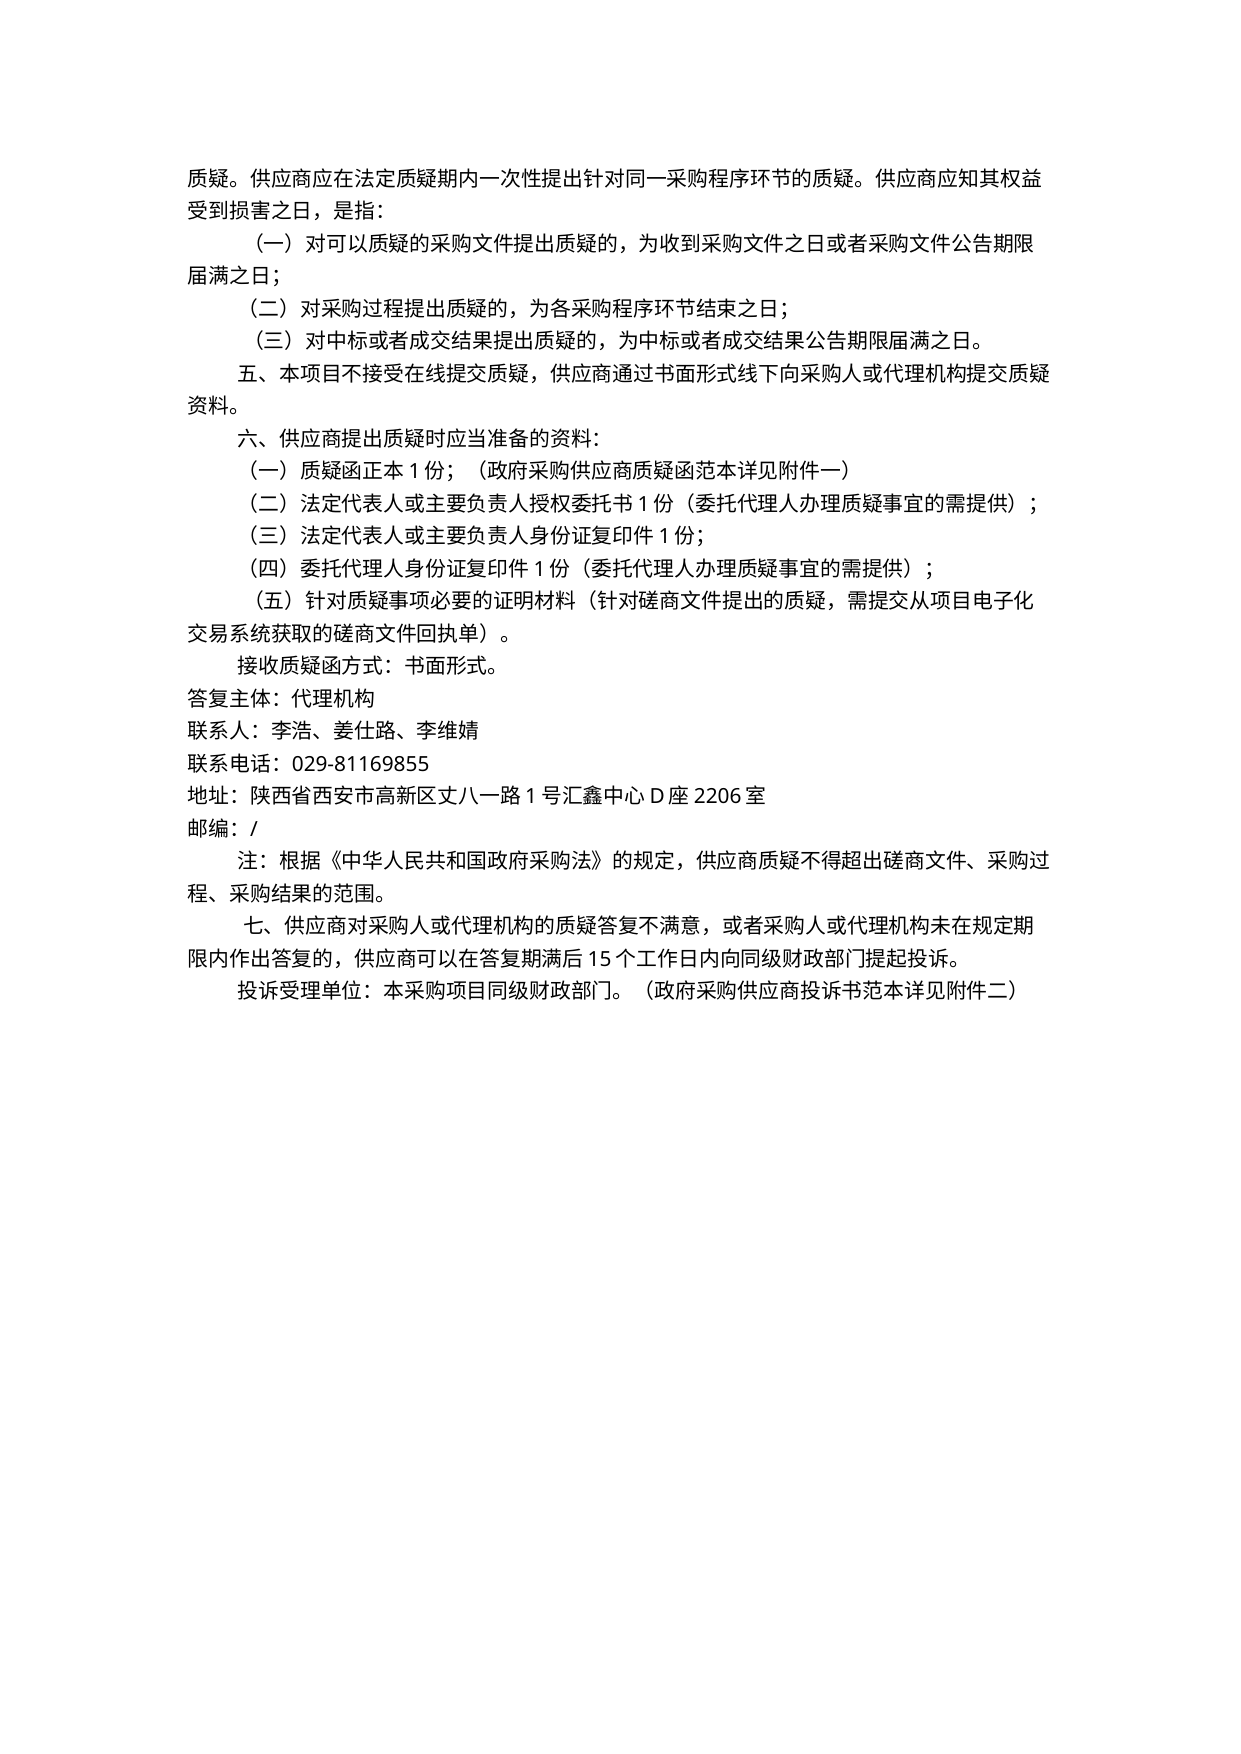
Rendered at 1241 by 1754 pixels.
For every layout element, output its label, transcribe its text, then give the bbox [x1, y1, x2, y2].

text 联系电话：029-81169855 [187, 747, 1053, 779]
text 五、本项目不接受在线提交质疑，供应商通过书面形式线下向采购人或代理机构提交质疑资料。 [187, 357, 1053, 422]
text （三）法定代表人或主要负责人身份证复印件1份； [187, 519, 1053, 552]
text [187, 162, 1053, 227]
text （四）委托代理人身份证复印件1份（委托代理人办理质疑事宜的需提供）； [187, 552, 1053, 584]
text 答复主体：代理机构 [187, 682, 1053, 714]
text 邮编：/ [187, 812, 1053, 844]
text 注：根据《中华人民共和国政府采购法》的规定，供应商质疑不得超出磋商文件、采购过程、采购结果的范围。 [187, 844, 1053, 909]
text （五）针对质疑事项必要的证明材料（针对磋商文件提出的质疑，需提交从项目电子化交易系统获取的磋商文件回执单）。 [187, 584, 1053, 649]
text 联系人：李浩、姜仕路、李维婧 [187, 714, 1053, 747]
text （一）对可以质疑的采购文件提出质疑的，为收到采购文件之日或者采购文件公告期限届满之日； [187, 227, 1053, 292]
text 接收质疑函方式：书面形式。 [187, 649, 1053, 682]
text （一）质疑函正本1份；（政府采购供应商质疑函范本详见附件一） [187, 454, 1053, 487]
text 地址：陕西省西安市高新区丈八一路1号汇鑫中心D座2206室 [187, 779, 1053, 812]
text 六、供应商提出质疑时应当准备的资料： [187, 422, 1053, 454]
text （二）法定代表人或主要负责人授权委托书1份（委托代理人办理质疑事宜的需提供）； [187, 487, 1053, 519]
text （二）对采购过程提出质疑的，为各采购程序环节结束之日； [187, 292, 1053, 324]
text 投诉受理单位：本采购项目同级财政部门。（政府采购供应商投诉书范本详见附件二） [187, 974, 1053, 1007]
text 七、供应商对采购人或代理机构的质疑答复不满意，或者采购人或代理机构未在规定期限内作出答复的，供应商可以在答复期满后15个工作日内向同级财政部门提起投诉。 [187, 909, 1053, 974]
text （三）对中标或者成交结果提出质疑的，为中标或者成交结果公告期限届满之日。 [187, 324, 1053, 357]
